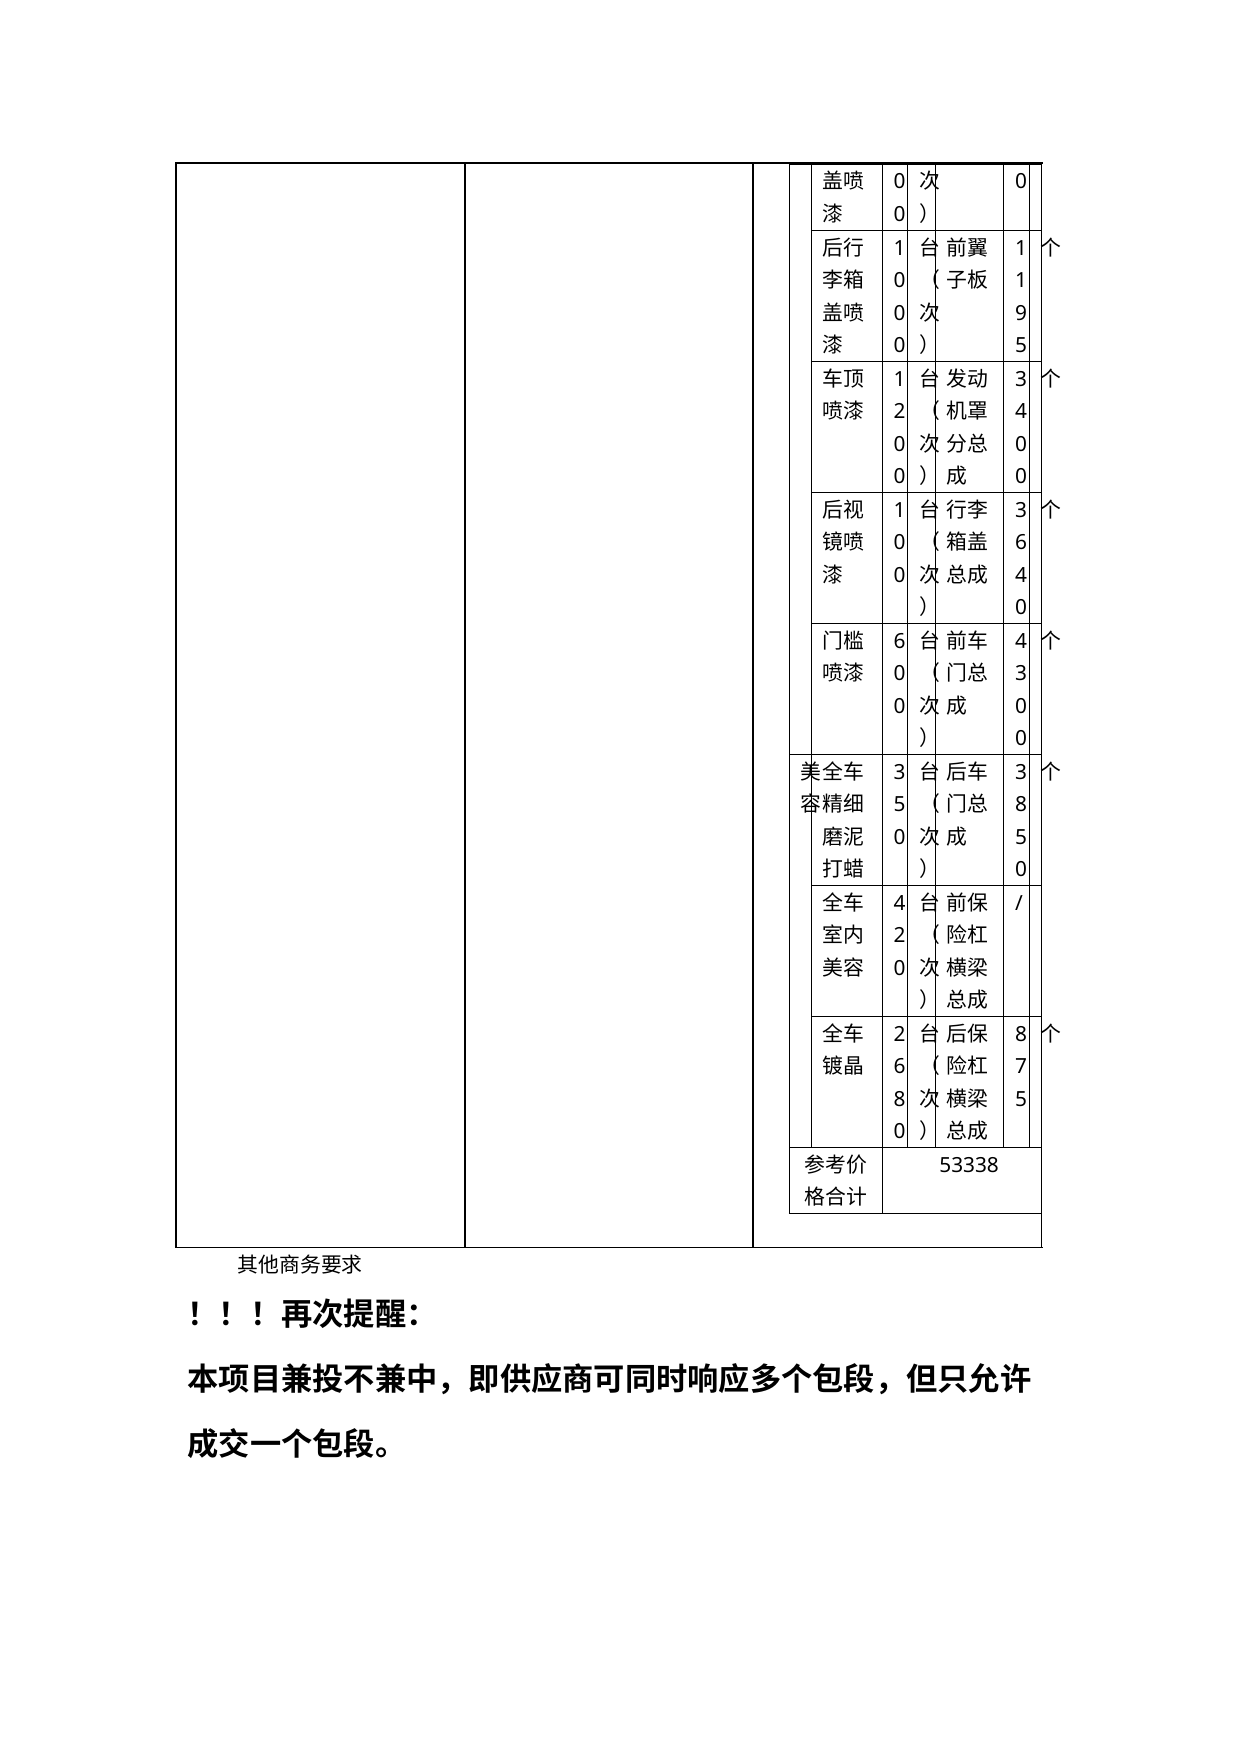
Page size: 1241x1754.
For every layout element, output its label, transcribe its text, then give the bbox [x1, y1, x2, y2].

text ！！！再次提醒： [187, 1281, 1053, 1346]
table_cell ★ [177, 164, 464, 1246]
table_cell 1 [466, 164, 752, 1246]
text 其他商务要求 [187, 1248, 1053, 1281]
text 本项目兼投不兼中，即供应商可同时响应多个包段，但只允许成交一个包段。 [187, 1346, 1053, 1476]
